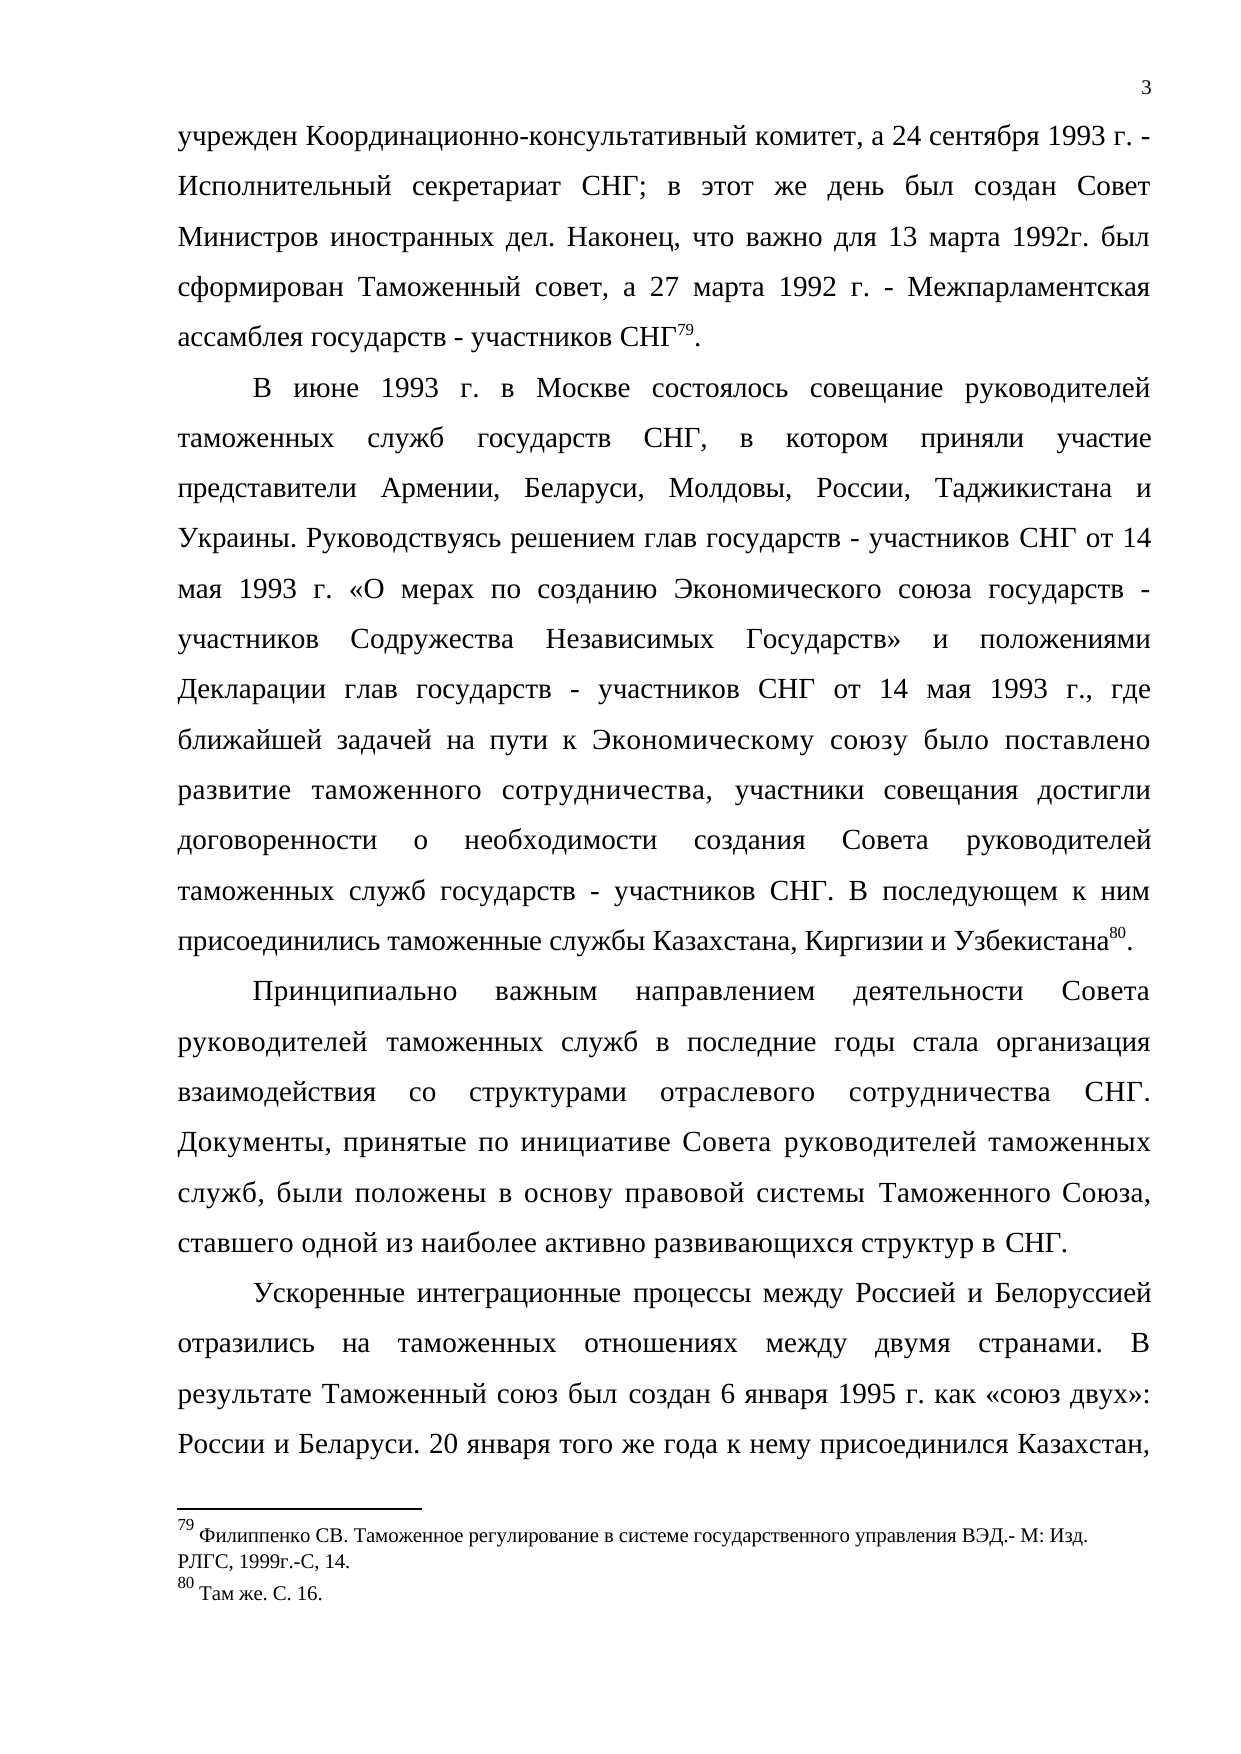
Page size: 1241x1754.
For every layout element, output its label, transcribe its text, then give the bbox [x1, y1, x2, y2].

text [177, 118, 1152, 353]
text В июне 1993 г. в Москве состоялось совещание руководителей таможенных служб государств СНГ, в котором приняли участие представители Армении, Беларуси, Молдовы, России, Таджикистана и Украины. Руководствуясь решением глав государств - участников СНГ от 14 мая 1993 г. «О мерах по созданию Экономического союза государств -участников Содружества Независимых Государств» и положениями Декларации глав государств - участников СНГ от 14 мая 1993 г., где ближайшей задачей на пути к Экономическому союзу было поставлено развитие таможенного сотрудничества, участники совещания достигли договоренности о необходимости создания Совета руководителей таможенных служб государств - участников СНГ. В последующем к ним присоединились таможенные службы Казахстана, Киргизии и Узбекистана. [177, 370, 1152, 957]
text Принципиально важным направлением деятельности Совета руководителей таможенных служб в последние годы стала организация взаимодействия со структурами отраслевого сотрудничества СНГ. Документы, принятые по инициативе Совета руководителей таможенных служб, были положены в основу правовой системы Таможенного Союза, ставшего одной из наиболее активно развивающихся структур в СНГ. [177, 973, 1152, 1258]
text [177, 1275, 1152, 1460]
